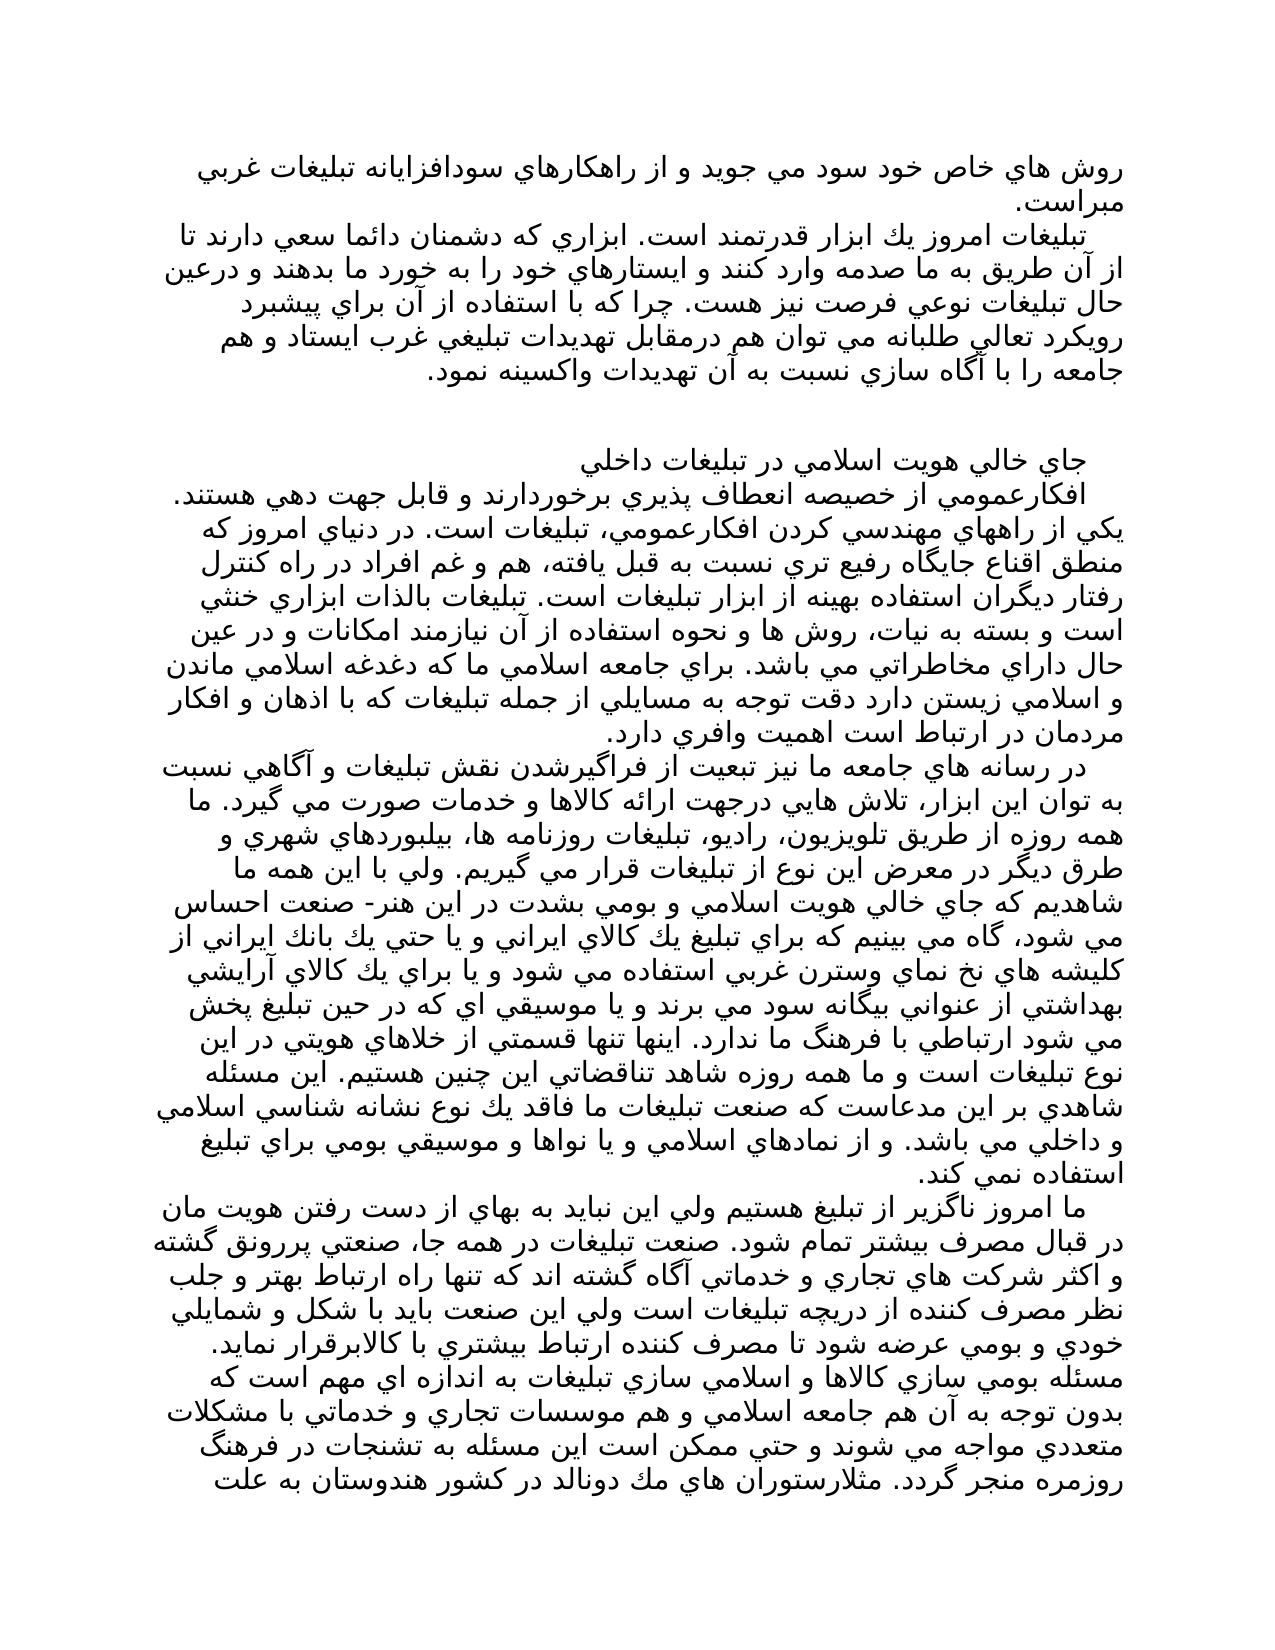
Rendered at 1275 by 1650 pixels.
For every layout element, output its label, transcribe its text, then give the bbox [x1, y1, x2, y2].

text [150, 150, 1125, 218]
text جاي خالي هويت اسلامي در تبليغات داخلي [150, 444, 1125, 478]
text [150, 1191, 1125, 1496]
text در رسانه هاي جامعه ما نيز تبعيت از فراگيرشدن نقش تبليغات و آگاهي نسبت به توان اين ابزار، تلاش هايي درجهت ارائه كالاها و خدمات صورت مي گيرد. ما همه روزه از طريق تلويزيون، راديو، تبليغات روزنامه ها، بيلبوردهاي شهري و طرق ديگر در معرض اين نوع از تبليغات قرار مي گيريم. ولي با اين همه ما شاهديم كه جاي خالي هويت اسلامي و بومي بشدت در اين هنر- صنعت احساس مي شود، گاه مي بينيم كه براي تبليغ يك كالاي ايراني و يا حتي يك بانك ايراني از كليشه هاي نخ نماي وسترن غربي استفاده مي شود و يا براي يك كالاي آرايشي بهداشتي از عنواني بيگانه سود مي برند و يا موسيقي اي كه در حين تبليغ پخش مي شود ارتباطي با فرهنگ ما ندارد. اينها تنها قسمتي از خلاهاي هويتي در اين نوع تبليغات است و ما همه روزه شاهد تناقضاتي اين چنين هستيم. اين مسئله شاهدي بر اين مدعاست كه صنعت تبليغات ما فاقد يك نوع نشانه شناسي اسلامي و داخلي مي باشد. و از نمادهاي اسلامي و يا نواها و موسيقي بومي براي تبليغ استفاده نمي كند. [150, 749, 1125, 1191]
text افكارعمومي از خصيصه انعطاف پذيري برخوردارند و قابل جهت دهي هستند. يكي از راههاي مهندسي كردن افكارعمومي، تبليغات است. در دنياي امروز كه منطق اقناع جايگاه رفيع تري نسبت به قبل يافته، هم و غم افراد در راه كنترل رفتار ديگران استفاده بهينه از ابزار تبليغات است. تبليغات بالذات ابزاري خنثي است و بسته به نيات، روش ها و نحوه استفاده از آن نيازمند امكانات و در عين حال داراي مخاطراتي مي باشد. براي جامعه اسلامي ما كه دغدغه اسلامي ماندن و اسلامي زيستن دارد دقت توجه به مسايلي از جمله تبليغات كه با اذهان و افكار مردمان در ارتباط است اهميت وافري دارد. [150, 478, 1125, 749]
text تبليغات امروز يك ابزار قدرتمند است. ابزاري كه دشمنان دائما سعي دارند تا از آن طريق به ما صدمه وارد كنند و ايستارهاي خود را به خورد ما بدهند و درعين حال تبليغات نوعي فرصت نيز هست. چرا كه با استفاده از آن براي پيشبرد رويكرد تعالي طلبانه مي توان هم درمقابل تهديدات تبليغي غرب ايستاد و هم جامعه را با آگاه سازي نسبت به آن تهديدات واكسينه نمود. [150, 218, 1125, 388]
